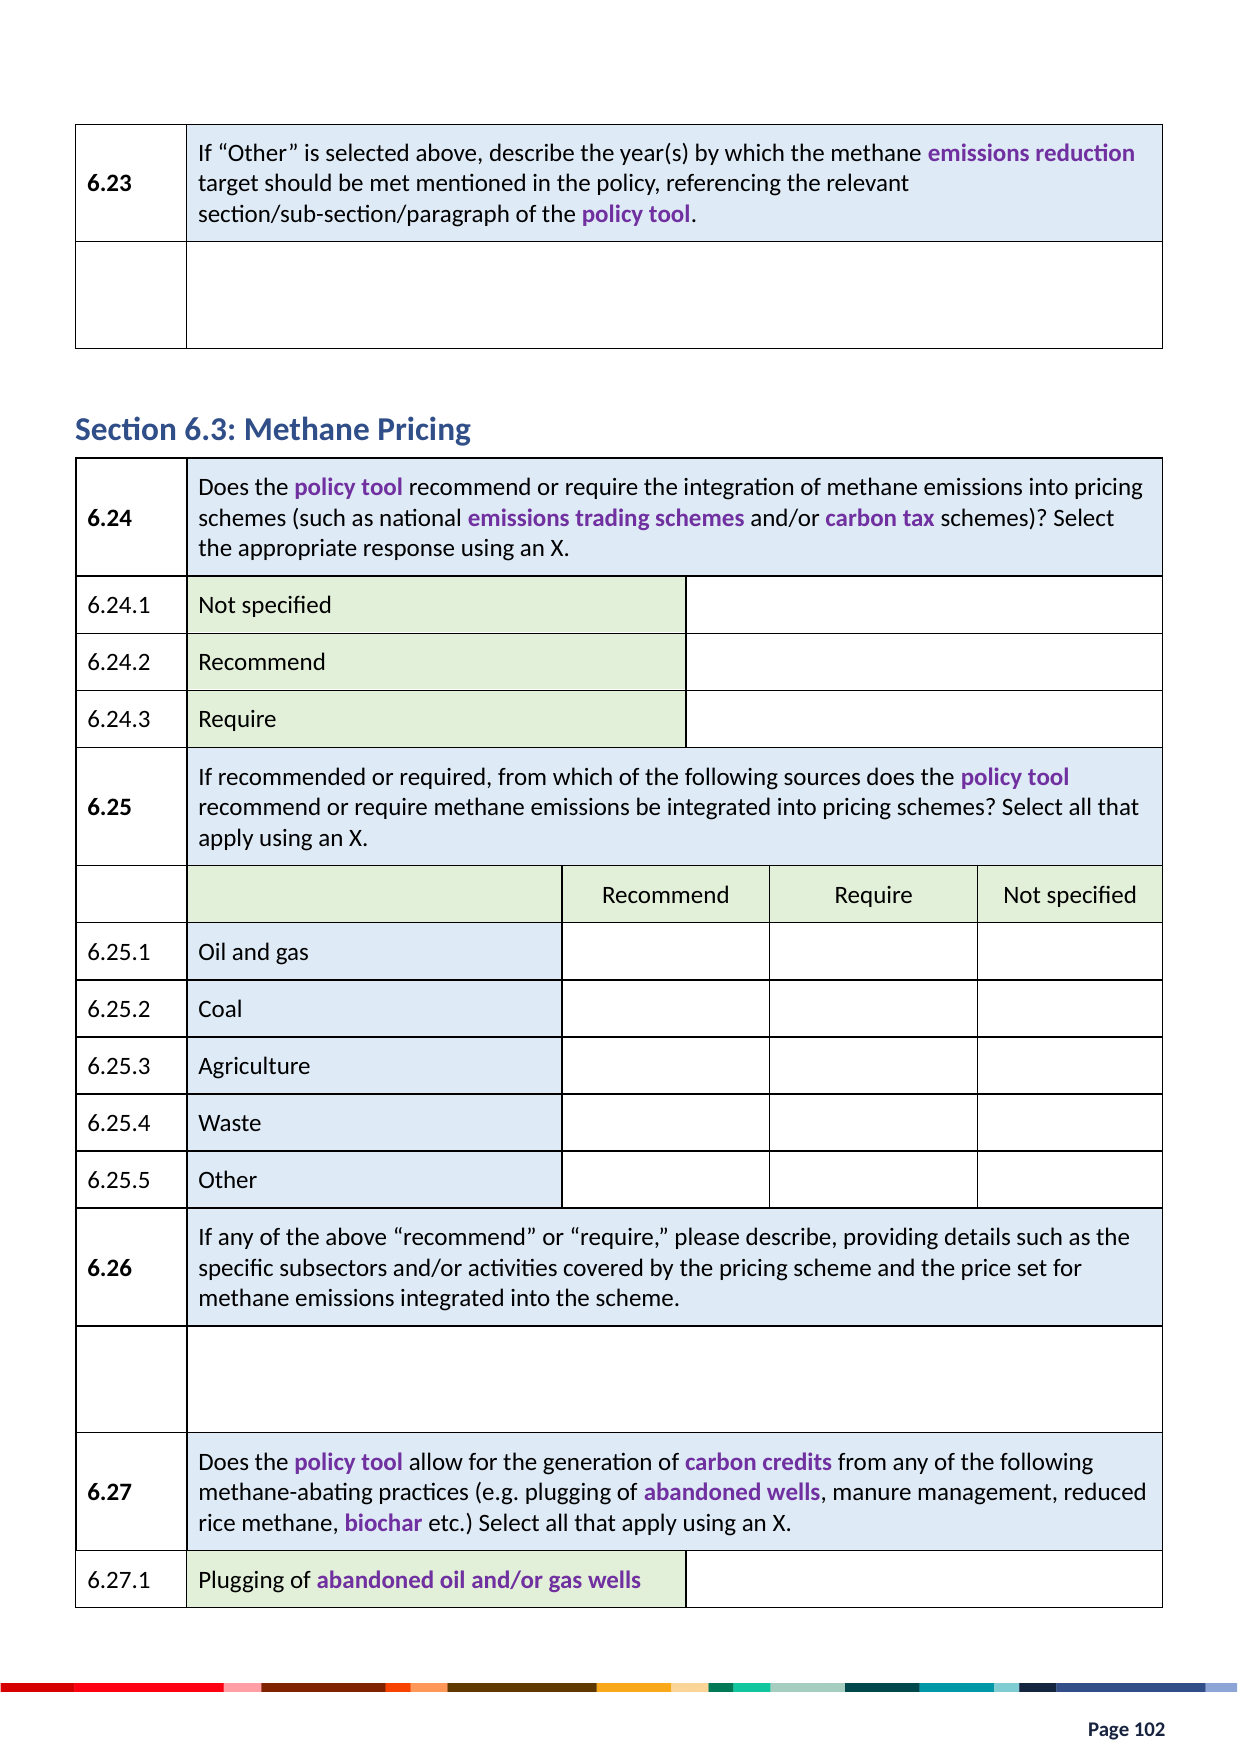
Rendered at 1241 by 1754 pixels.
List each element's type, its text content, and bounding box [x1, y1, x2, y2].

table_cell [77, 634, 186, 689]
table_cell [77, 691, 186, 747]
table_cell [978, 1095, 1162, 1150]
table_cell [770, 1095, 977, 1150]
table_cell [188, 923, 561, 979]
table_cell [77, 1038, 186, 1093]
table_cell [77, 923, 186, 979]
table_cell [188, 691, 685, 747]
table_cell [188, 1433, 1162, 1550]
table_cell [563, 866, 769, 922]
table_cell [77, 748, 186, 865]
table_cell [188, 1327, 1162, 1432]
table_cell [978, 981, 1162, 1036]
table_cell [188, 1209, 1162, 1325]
picture [0, 1683, 1236, 1692]
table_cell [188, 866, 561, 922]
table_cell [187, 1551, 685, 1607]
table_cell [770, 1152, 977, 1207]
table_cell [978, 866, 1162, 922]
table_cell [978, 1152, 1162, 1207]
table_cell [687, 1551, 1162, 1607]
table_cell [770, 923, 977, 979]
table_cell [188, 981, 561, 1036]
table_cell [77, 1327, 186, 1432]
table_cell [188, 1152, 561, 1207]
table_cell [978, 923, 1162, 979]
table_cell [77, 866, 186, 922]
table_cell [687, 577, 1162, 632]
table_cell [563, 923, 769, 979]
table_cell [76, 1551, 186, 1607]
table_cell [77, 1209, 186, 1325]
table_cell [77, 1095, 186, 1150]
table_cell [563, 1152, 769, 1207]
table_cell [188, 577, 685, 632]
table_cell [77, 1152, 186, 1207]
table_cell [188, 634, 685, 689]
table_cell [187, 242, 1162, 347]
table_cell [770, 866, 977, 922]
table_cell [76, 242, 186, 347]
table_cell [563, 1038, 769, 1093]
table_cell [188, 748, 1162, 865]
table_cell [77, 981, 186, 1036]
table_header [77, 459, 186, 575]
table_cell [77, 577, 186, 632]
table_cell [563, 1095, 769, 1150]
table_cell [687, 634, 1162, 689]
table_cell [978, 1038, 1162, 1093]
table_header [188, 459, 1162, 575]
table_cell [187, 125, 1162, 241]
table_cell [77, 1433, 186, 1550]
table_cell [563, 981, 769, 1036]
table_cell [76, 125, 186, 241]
subtitle Section 6.3: Methane Pricing [75, 408, 1165, 449]
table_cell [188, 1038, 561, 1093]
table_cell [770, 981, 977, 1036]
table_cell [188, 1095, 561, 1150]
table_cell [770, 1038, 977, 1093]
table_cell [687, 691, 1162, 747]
